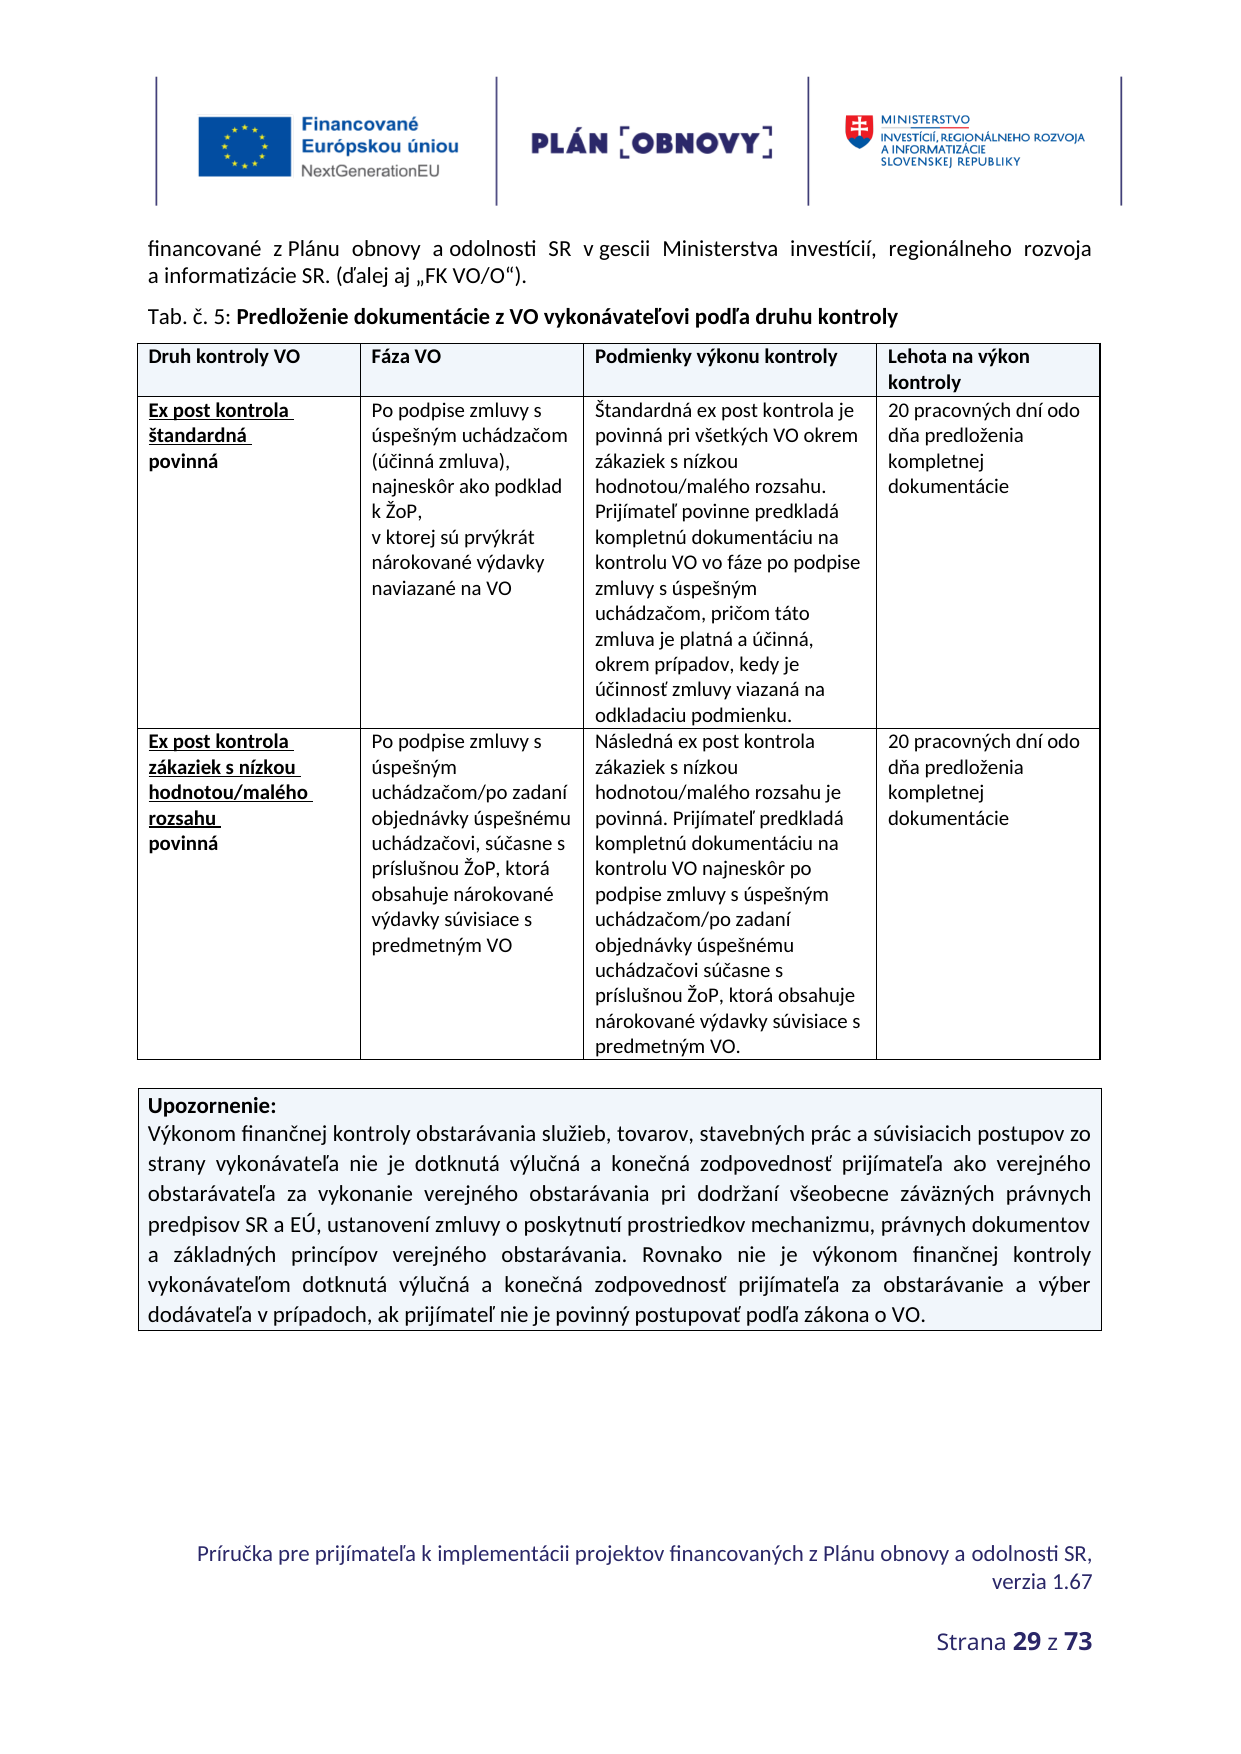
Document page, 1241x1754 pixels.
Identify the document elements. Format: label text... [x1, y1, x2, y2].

table_header Lehota na výkon kontroly [877, 344, 1099, 396]
text Výkonom finančnej kontroly obstarávania služieb, tovarov, stavebných prác a súvisiacich postupov zo strany vykonávateľa nie je dotknutá výlučná a konečná zodpovednosť prijímateľa ako verejného obstarávateľa za vykonanie verejného obstarávania pri dodržaní všeobecne záväzných právnych predpisov SR a EÚ, ustanovení zmluvy o poskytnutí prostriedkov mechanizmu, právnych dokumentov a základných princípov verejného obstarávania. Rovnako nie je výkonom finančnej kontroly vykonávateľom dotknutá výlučná a konečná zodpovednosť prijímateľa za obstarávanie a výber dodávateľa v prípadoch, ak prijímateľ nie je povinný postupovať podľa zákona o VO. [139, 1116, 1101, 1330]
table_cell Po podpise zmluvy s úspešným uchádzačom/po zadaní objednávky úspešnému uchádzačovi, súčasne s príslušnou ŽoP, ktorá obsahuje nárokované výdavky súvisiace s predmetným VO [361, 729, 583, 1059]
table_cell Po podpise zmluvy s úspešným uchádzačom (účinná zmluva), najneskôr ako podklad k ŽoP, v ktorej sú prvýkrát nárokované výdavky naviazané na VO [361, 397, 583, 727]
table_cell Štandardná ex post kontrola je povinná pri všetkých VO okrem zákaziek s nízkou hodnotou/malého rozsahu. Prijímateľ povinne predkladá kompletnú dokumentáciu na kontrolu VO vo fáze po podpise zmluvy s úspešným uchádzačom, pričom táto zmluva je platná a účinná, okrem prípadov, kedy je účinnosť zmluvy viazaná na odkladaciu podmienku. [584, 397, 876, 727]
text Upozornenie: [139, 1089, 1101, 1116]
table_header Fáza VO [361, 344, 583, 396]
table_header Podmienky výkonu kontroly [584, 344, 876, 396]
table_cell 20 pracovných dní odo dňa predloženia kompletnej dokumentácie [877, 729, 1099, 1059]
table_cell Ex post kontrola štandardná povinná [138, 397, 360, 727]
picture [147, 73, 1132, 206]
table_cell Ex post kontrola zákaziek s nízkou hodnotou/malého rozsahu povinná [138, 729, 360, 1059]
table_cell Následná ex post kontrola zákaziek s nízkou hodnotou/malého rozsahu je povinná. Prijímateľ predkladá kompletnú dokumentáciu na kontrolu VO najneskôr po podpise zmluvy s úspešným uchádzačom/po zadaní objednávky úspešnému uchádzačovi súčasne s príslušnou ŽoP, ktorá obsahuje nárokované výdavky súvisiace s predmetným VO. [584, 729, 876, 1059]
table_header Druh kontroly VO [138, 344, 360, 396]
text Tab. č. 5: Predloženie dokumentácie z VO vykonávateľovi podľa druhu kontroly [148, 302, 1092, 330]
table_cell 20 pracovných dní odo dňa predloženia kompletnej dokumentácie [877, 397, 1099, 727]
